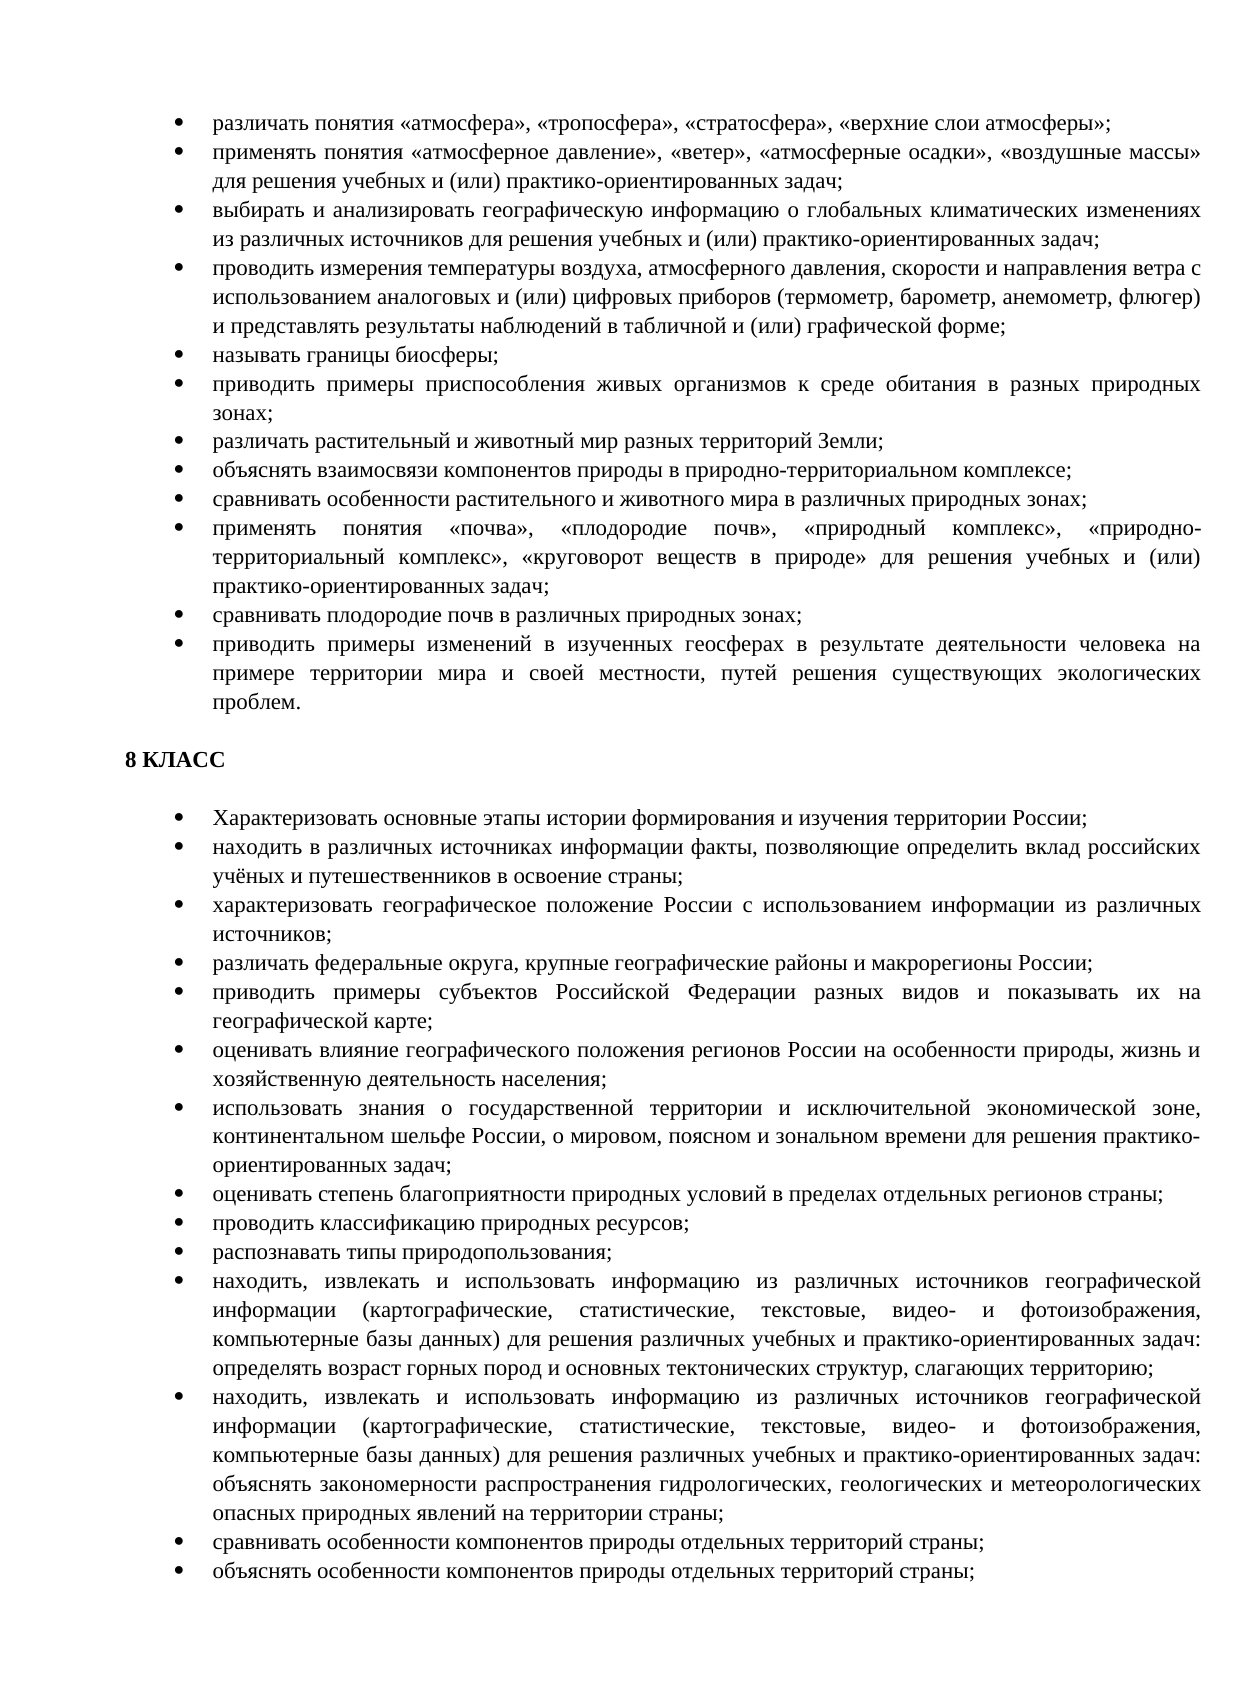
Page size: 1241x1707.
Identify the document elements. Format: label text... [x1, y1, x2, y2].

list применять понятия «почва», «плодородие почв», «природный комплекс», «природно-территориальный комплекс», «круговорот веществ в природе» для решения учебных и (или) практико-ориентированных задач; [175, 514, 1203, 599]
list находить, извлекать и использовать информацию из различных источников географической информации (картографические, статистические, текстовые, видео- и фотоизображения, компьютерные базы данных) для решения различных учебных и практико-ориентированных задач: объяснять закономерности распространения гидрологических, геологических и метеорологических опасных природных явлений на территории страны; [175, 1383, 1203, 1525]
list называть границы биосферы; [175, 341, 1203, 367]
list различать федеральные округа, крупные географические районы и макрорегионы России; [175, 949, 1203, 975]
list использовать знания о государственной территории и исключительной экономической зоне, континентальном шельфе России, о мировом, поясном и зональном времени для решения практико-ориентированных задач; [175, 1094, 1203, 1178]
text 8 КЛАСС [125, 746, 1203, 772]
list распознавать типы природопользования; [175, 1238, 1203, 1265]
list применять понятия «атмосферное давление», «ветер», «атмосферные осадки», «воздушные массы» для решения учебных и (или) практико-ориентированных задач; [175, 138, 1203, 193]
list находить, извлекать и использовать информацию из различных источников географической информации (картографические, статистические, текстовые, видео- и фотоизображения, компьютерные базы данных) для решения различных учебных и практико-ориентированных задач: определять возраст горных пород и основных тектонических структур, слагающих территорию; [175, 1267, 1203, 1381]
list объяснять особенности компонентов природы отдельных территорий страны; [175, 1557, 1203, 1583]
list приводить примеры изменений в изученных геосферах в результате деятельности человека на примере территории мира и своей местности, путей решения существующих экологических проблем. [175, 630, 1203, 714]
list сравнивать плодородие почв в различных природных зонах; [175, 601, 1203, 628]
list приводить примеры субъектов Российской Федерации разных видов и показывать их на географической карте; [175, 978, 1203, 1033]
list сравнивать особенности компонентов природы отдельных территорий страны; [175, 1528, 1203, 1554]
list сравнивать особенности растительного и животного мира в различных природных зонах; [175, 486, 1203, 512]
list различать растительный и животный мир разных территорий Земли; [175, 428, 1203, 454]
list проводить измерения температуры воздуха, атмосферного давления, скорости и направления ветра с использованием аналоговых и (или) цифровых приборов (термометр, барометр, анемометр, флюгер) и представлять результаты наблюдений в табличной и (или) графической форме; [175, 254, 1203, 338]
list различать понятия «атмосфера», «тропосфера», «стратосфера», «верхние слои атмосферы»; [175, 109, 1203, 135]
list характеризовать географическое положение России с использованием информации из различных источников; [175, 891, 1203, 946]
list объяснять взаимосвязи компонентов природы в природно-территориальном комплексе; [175, 457, 1203, 483]
list приводить примеры приспособления живых организмов к среде обитания в разных природных зонах; [175, 370, 1203, 425]
list проводить классификацию природных ресурсов; [175, 1209, 1203, 1236]
list оценивать степень благоприятности природных условий в пределах отдельных регионов страны; [175, 1181, 1203, 1207]
list выбирать и анализировать географическую информацию о глобальных климатических изменениях из различных источников для решения учебных и (или) практико-ориентированных задач; [175, 196, 1203, 251]
list Характеризовать основные этапы истории формирования и изучения территории России; [175, 804, 1203, 830]
list находить в различных источниках информации факты, позволяющие определить вклад российских учёных и путешественников в освоение страны; [175, 833, 1203, 888]
list оценивать влияние географического положения регионов России на особенности природы, жизнь и хозяйственную деятельность населения; [175, 1036, 1203, 1091]
